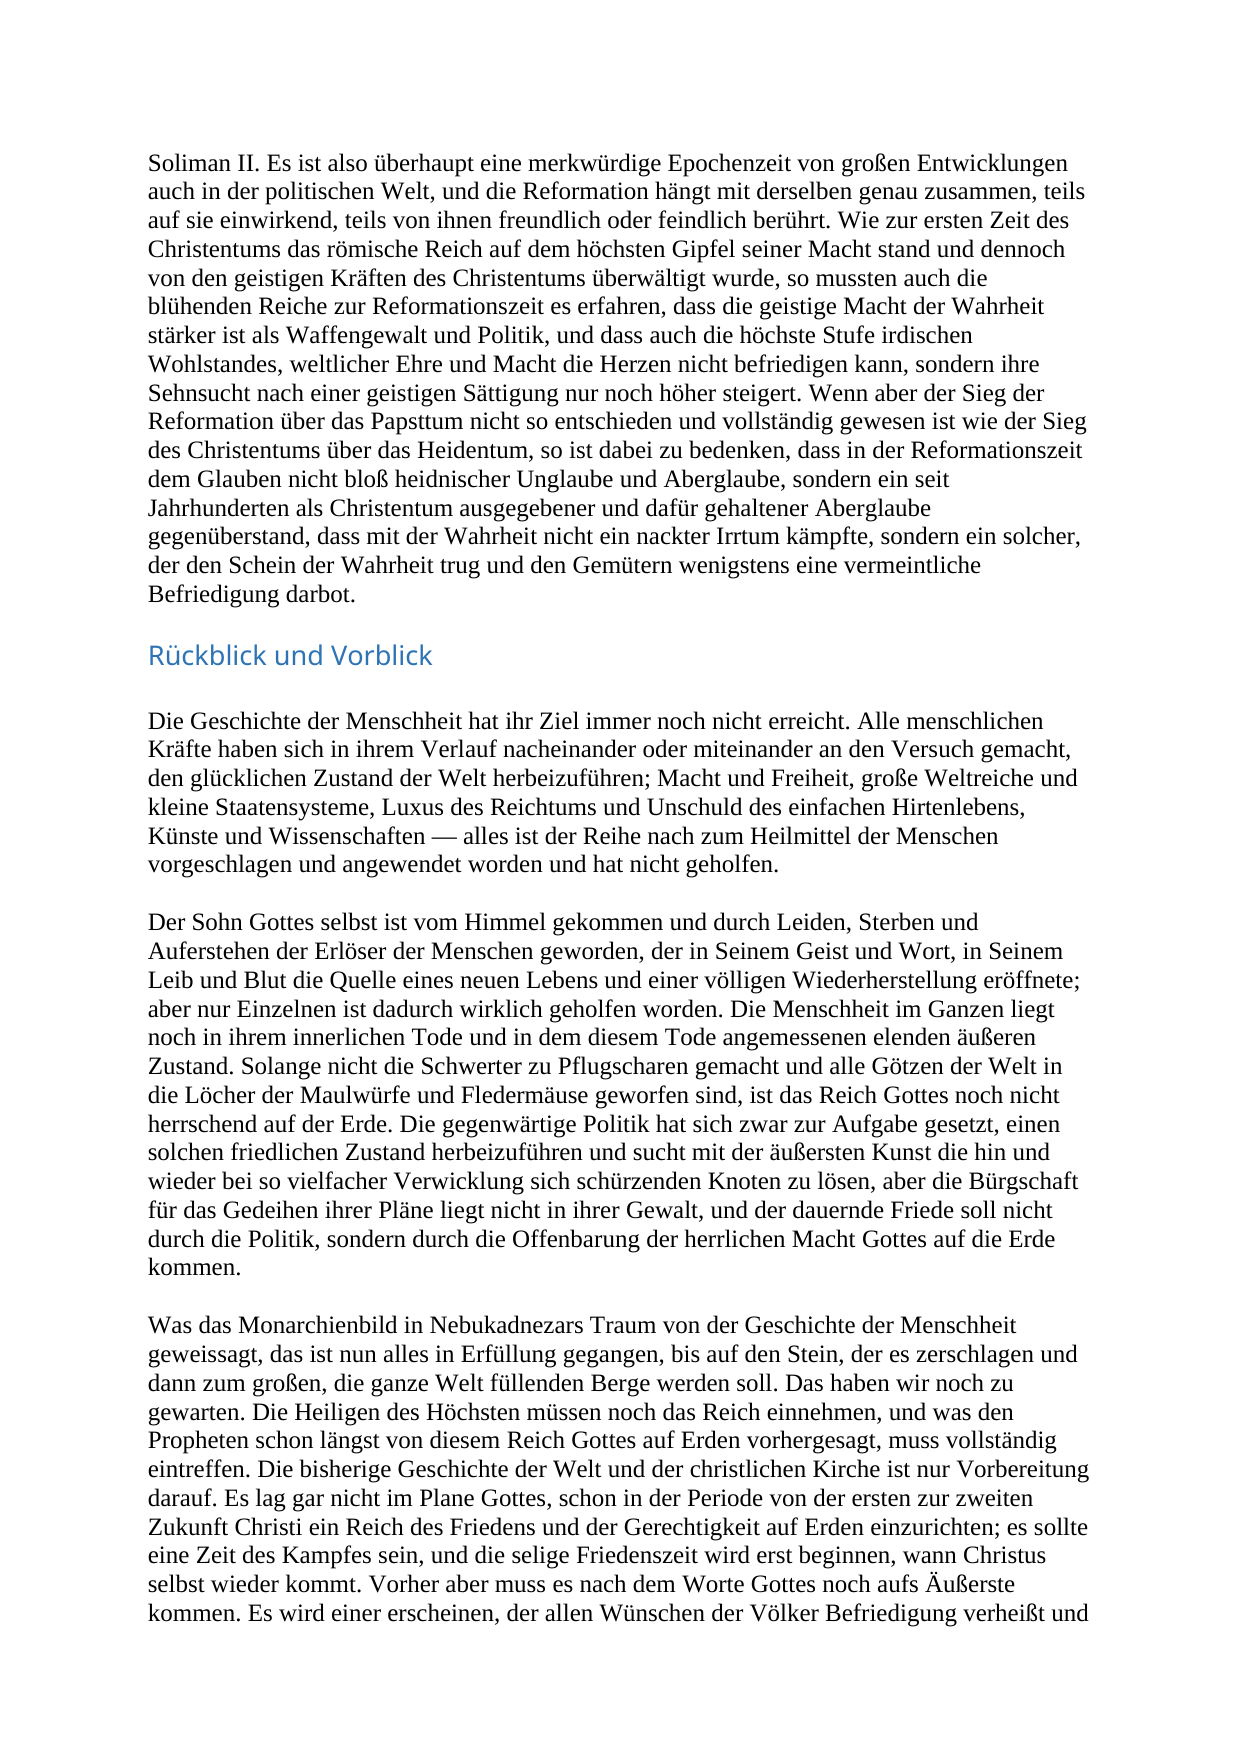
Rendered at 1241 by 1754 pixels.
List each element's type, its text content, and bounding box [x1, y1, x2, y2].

subtitle Rückblick und Vorblick [148, 637, 1093, 674]
text Die Geschichte der Menschheit hat ihr Ziel immer noch nicht erreicht. Alle menschlichen Kräfte haben sich in ihrem Verlauf nacheinander oder miteinander an den Versuch gemacht, den glücklichen Zustand der Welt herbeizuführen; Macht und Freiheit, große Weltreiche und kleine Staatensysteme, Luxus des Reichtums und Unschuld des einfachen Hirtenlebens, Künste und Wissenschaften — alles ist der Reihe nach zum Heilmittel der Menschen vorgeschlagen und angewendet worden und hat nicht geholfen. [148, 706, 1093, 878]
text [148, 148, 1093, 608]
text Der Sohn Gottes selbst ist vom Himmel gekommen und durch Leiden, Sterben und Auferstehen der Erlöser der Menschen geworden, der in Seinem Geist und Wort, in Seinem Leib und Blut die Quelle eines neuen Lebens und einer völligen Wiederherstellung eröffnete; aber nur Einzelnen ist dadurch wirklich geholfen worden. Die Menschheit im Ganzen liegt noch in ihrem innerlichen Tode und in dem diesem Tode angemessenen elenden äußeren Zustand. Solange nicht die Schwerter zu Pflugscharen gemacht und alle Götzen der Welt in die Löcher der Maulwürfe und Fledermäuse geworfen sind, ist das Reich Gottes noch nicht herrschend auf der Erde. Die gegenwärtige Politik hat sich zwar zur Aufgabe gesetzt, einen solchen friedlichen Zustand herbeizuführen und sucht mit der äußersten Kunst die hin und wieder bei so vielfacher Verwicklung sich schürzenden Knoten zu lösen, aber die Bürgschaft für das Gedeihen ihrer Pläne liegt nicht in ihrer Gewalt, und der dauernde Friede soll nicht durch die Politik, sondern durch die Offenbarung der herrlichen Macht Gottes auf die Erde kommen. [148, 907, 1093, 1281]
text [148, 1310, 1093, 1627]
